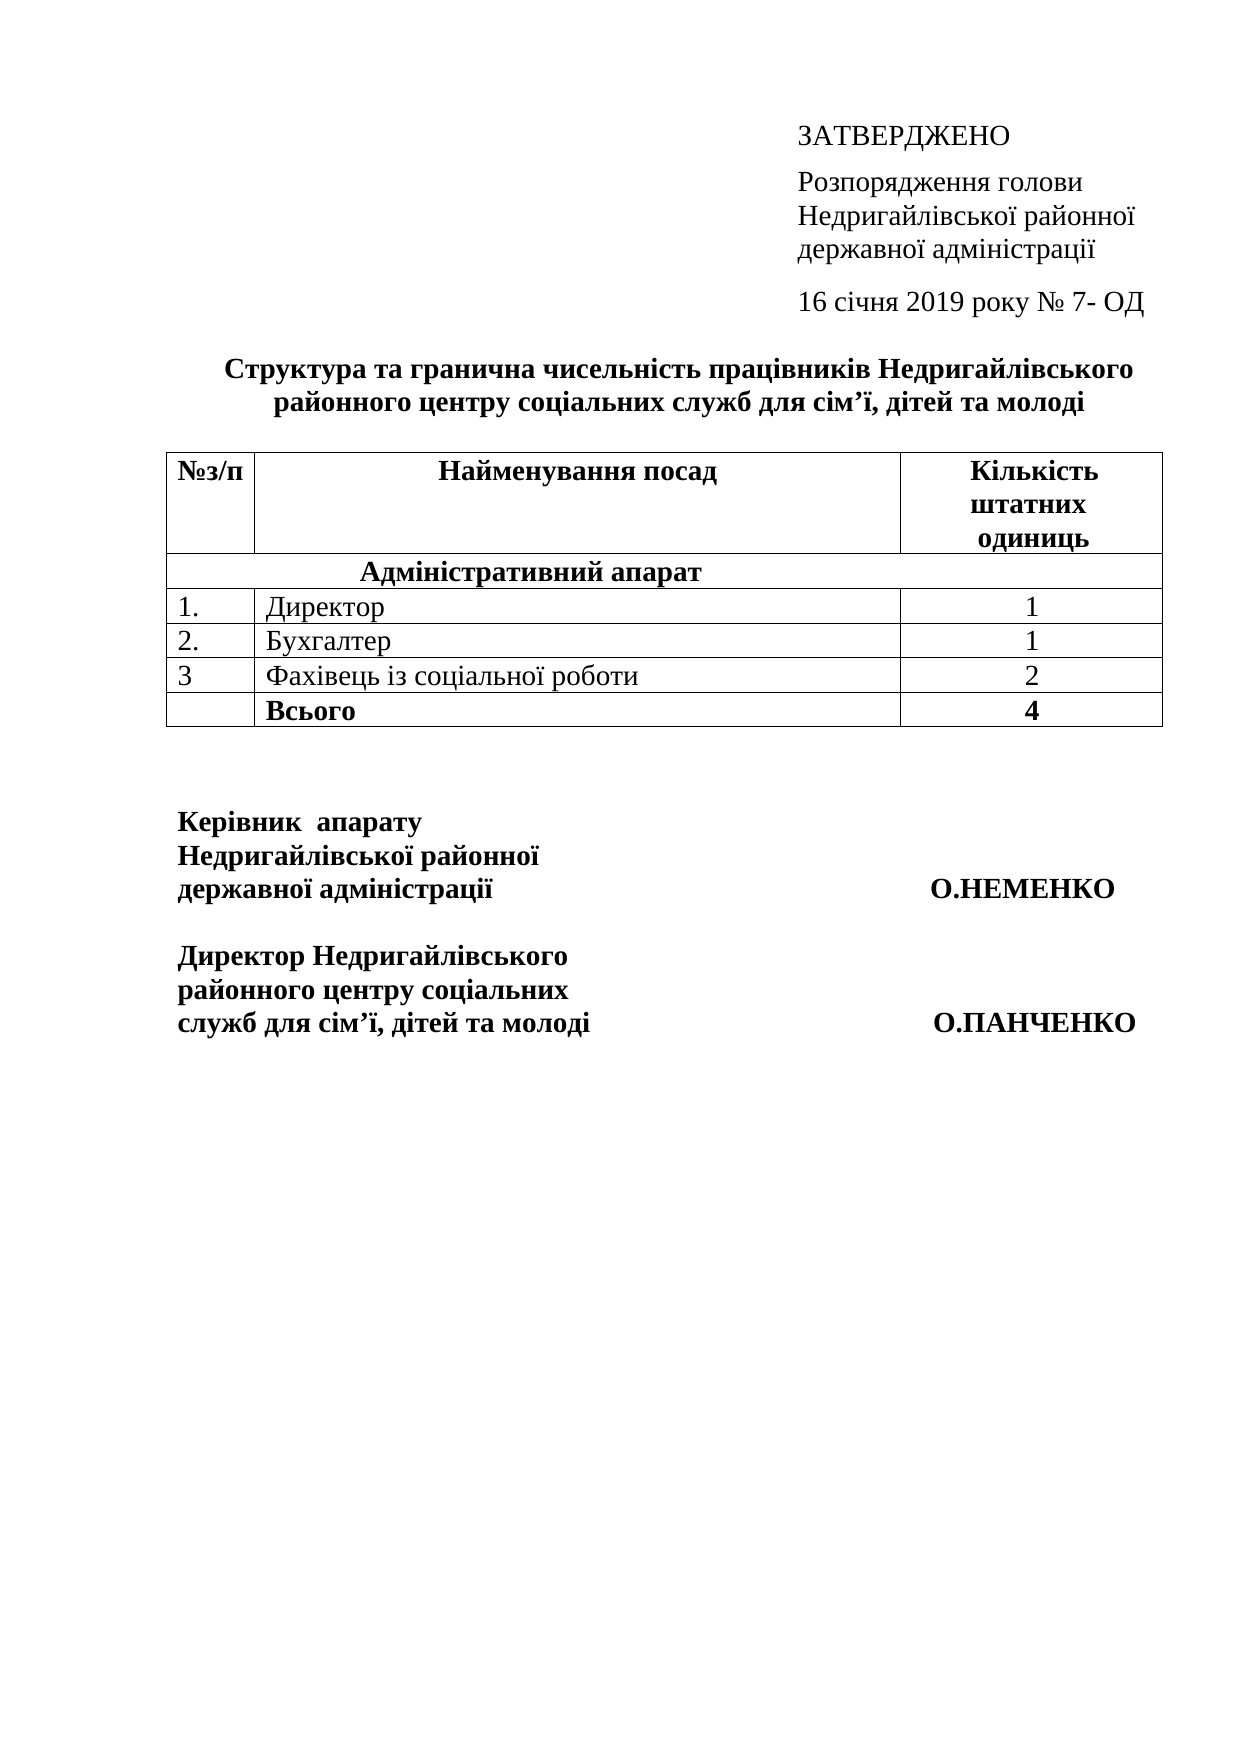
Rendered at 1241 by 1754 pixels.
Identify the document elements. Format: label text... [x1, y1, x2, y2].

text державної адміністрації [797, 231, 1181, 265]
table_cell [167, 693, 254, 726]
text служб для сім’ї, дітей та молоді О.ПАНЧЕНКО [177, 1006, 1181, 1039]
table_cell 1. [167, 589, 254, 622]
table_cell 4 [901, 693, 1162, 726]
table_cell 2. [167, 624, 254, 657]
text ЗАТВЕРДЖЕНО [797, 118, 1181, 152]
table_cell Директор [255, 589, 900, 622]
text Розпорядження голови Недригайлівської районної [797, 164, 1181, 231]
text державної адміністрації О.НЕМЕНКО [177, 871, 1181, 905]
text 16 січня 2019 року № 7- ОД [797, 284, 1181, 317]
text Недригайлівської районної [177, 838, 1181, 871]
text районного центру соціальних [177, 972, 1181, 1006]
table_header Найменування посад [255, 453, 900, 553]
table_cell 1 [901, 624, 1162, 657]
text Директор Недригайлівського [177, 938, 1181, 972]
table_header №з/п [167, 453, 254, 553]
table_cell Фахівець із соціальної роботи [255, 658, 900, 692]
table_cell Всього [255, 693, 900, 726]
table_cell 1 [901, 589, 1162, 622]
table_cell 3 [167, 658, 254, 692]
text Керівник апарату [177, 804, 1181, 838]
table_cell Адміністративний апарат [167, 554, 1162, 588]
text Структура та гранична чисельність працівників Недригайлівського районного центру соціальних служб для сім’ї, дітей та молоді [177, 351, 1181, 418]
table_cell 2 [901, 658, 1162, 692]
table_header Кількість штатних одиниць [901, 453, 1162, 553]
table_cell Бухгалтер [255, 624, 900, 657]
